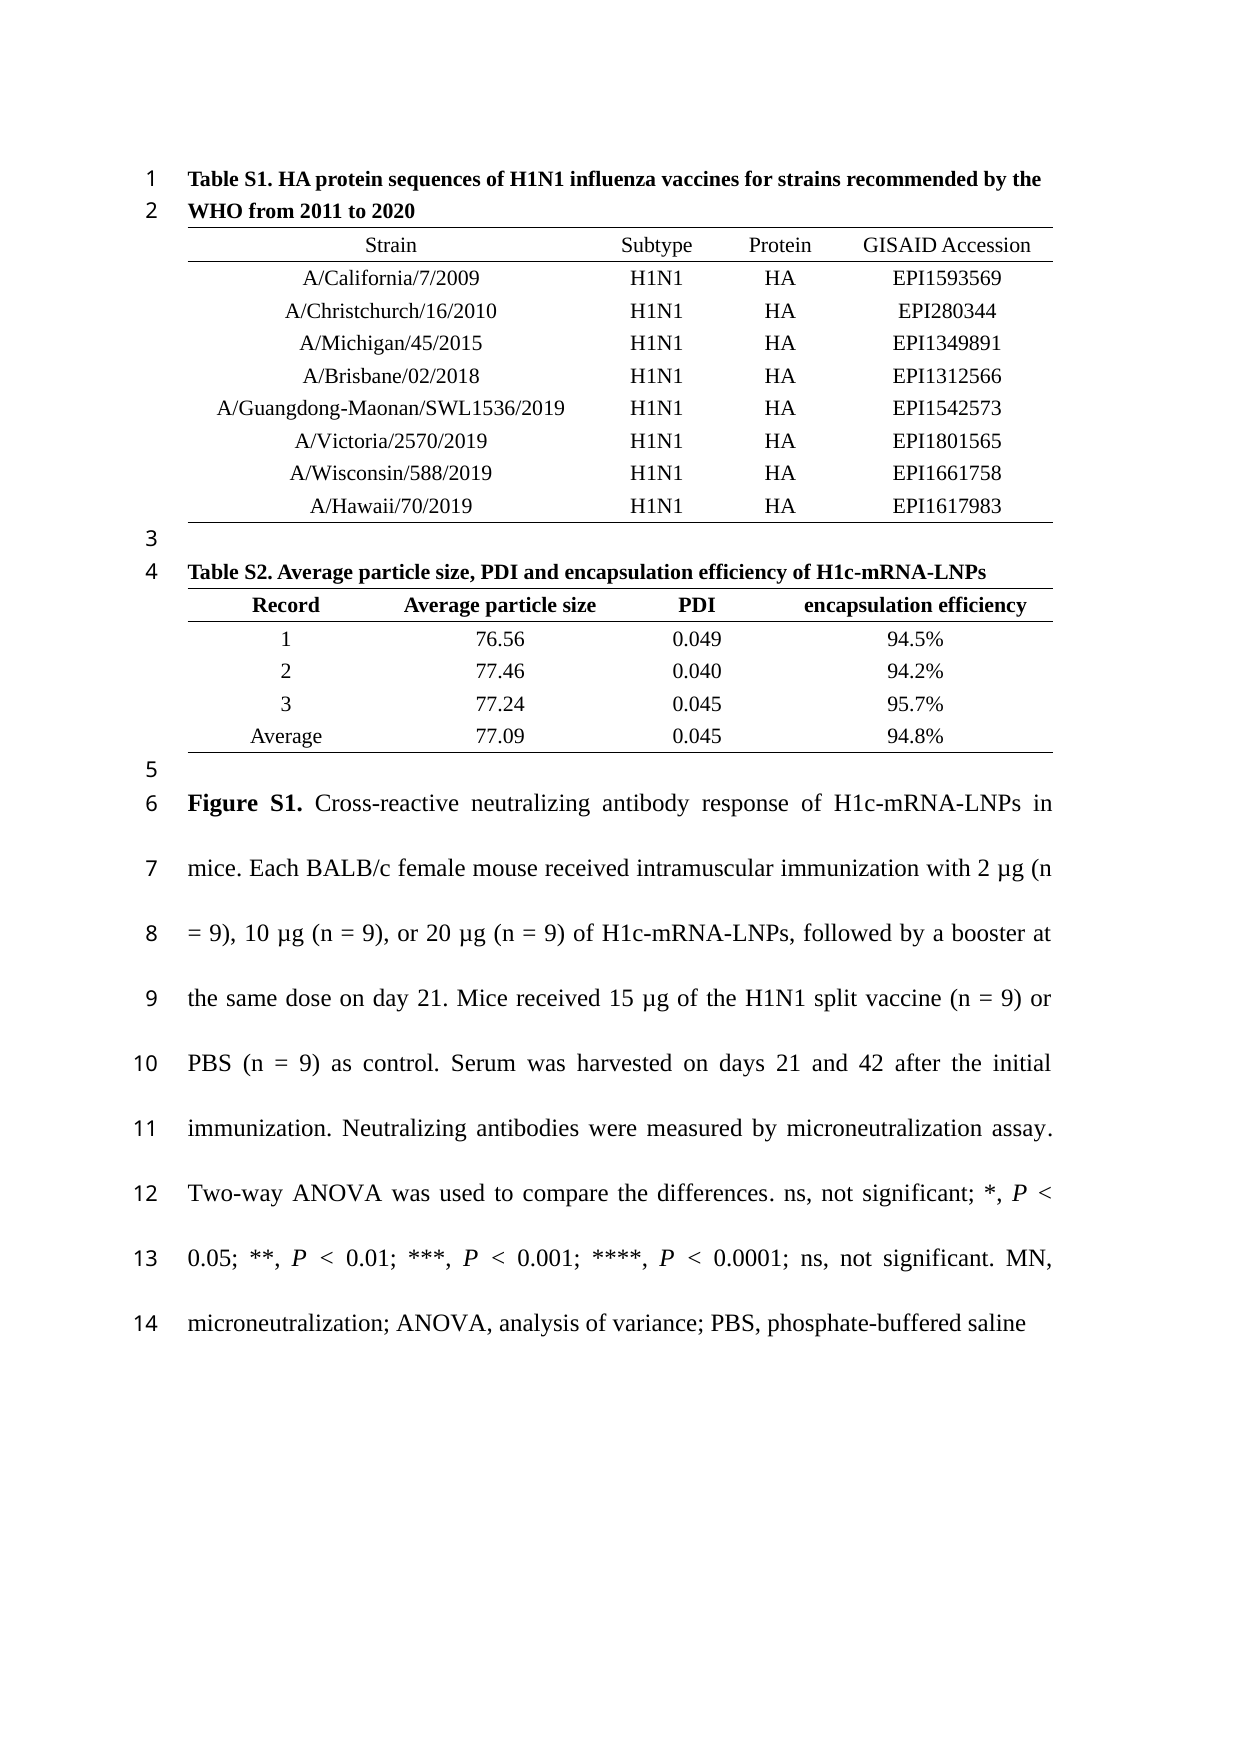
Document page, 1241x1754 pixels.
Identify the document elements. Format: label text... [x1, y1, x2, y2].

table_cell 2 [188, 655, 384, 687]
table_cell A/California/7/2009 [188, 262, 594, 294]
table_header GISAID Accession [841, 228, 1053, 261]
table_cell 76.56 [384, 622, 616, 655]
table_cell H1N1 [594, 392, 719, 424]
table_cell 0.045 [616, 720, 778, 752]
table_cell EPI1542573 [841, 392, 1053, 424]
table_cell 77.46 [384, 655, 616, 687]
table_cell HA [719, 359, 841, 392]
table_header Protein [719, 228, 841, 261]
text Table S2. Average particle size, PDI and encapsulation efficiency of H1c-mRNA-LNPs [187, 555, 1053, 588]
table_cell HA [719, 262, 841, 294]
table_cell A/Wisconsin/588/2019 [188, 457, 594, 489]
table_cell H1N1 [594, 489, 719, 522]
table_cell HA [719, 424, 841, 457]
table_cell A/Victoria/2570/2019 [188, 424, 594, 457]
table_cell H1N1 [594, 359, 719, 392]
table_cell A/Brisbane/02/2018 [188, 359, 594, 392]
table_cell 3 [188, 687, 384, 720]
table_header encapsulation efficiency [778, 589, 1053, 621]
table_cell 94.2% [778, 655, 1053, 687]
table_cell EPI1593569 [841, 262, 1053, 294]
table_cell EPI1349891 [841, 327, 1053, 359]
table_cell 1 [188, 622, 384, 655]
table_cell HA [719, 327, 841, 359]
table_cell 94.8% [778, 720, 1053, 752]
table_cell 0.040 [616, 655, 778, 687]
table_cell A/Guangdong-Maonan/SWL1536/2019 [188, 392, 594, 424]
table_cell H1N1 [594, 424, 719, 457]
table_cell H1N1 [594, 294, 719, 327]
table_cell EPI1617983 [841, 489, 1053, 522]
table_cell Average [188, 720, 384, 752]
table_cell H1N1 [594, 262, 719, 294]
table_cell HA [719, 294, 841, 327]
table_cell HA [719, 457, 841, 489]
table_header Strain [188, 228, 594, 261]
table_cell EPI280344 [841, 294, 1053, 327]
table_cell 95.7% [778, 687, 1053, 720]
table_cell EPI1661758 [841, 457, 1053, 489]
table_cell A/Hawaii/70/2019 [188, 489, 594, 522]
table_header Record [188, 589, 384, 621]
table_cell H1N1 [594, 457, 719, 489]
table_cell HA [719, 489, 841, 522]
table_header Average particle size [384, 589, 616, 621]
table_cell HA [719, 392, 841, 424]
table_cell 77.09 [384, 720, 616, 752]
table_header PDI [616, 589, 778, 621]
table_cell 94.5% [778, 622, 1053, 655]
table_cell EPI1312566 [841, 359, 1053, 392]
table_cell 0.045 [616, 687, 778, 720]
table_cell A/Christchurch/16/2010 [188, 294, 594, 327]
text Figure S1. Cross-reactive neutralizing antibody response of H1c-mRNA-LNPs in mice. Each BALB/c female mouse received intramuscular immunization with 2 µg (n = 9), 10 µg (n = 9), or 20 µg (n = 9) of H1c-mRNA-LNPs, followed by a booster at the same dose on day 21. Mice received 15 µg of the H1N1 split vaccine (n = 9) or PBS (n = 9) as control. Serum was harvested on days 21 and 42 after the initial immunization. Neutralizing antibodies were measured by microneutralization assay. Two-way ANOVA was used to compare the differences. ns, not significant; *, P < 0.05; **, P < 0.01; ***, P < 0.001; ****, P < 0.0001; ns, not significant. MN, microneutralization; ANOVA, analysis of variance; PBS, phosphate-buffered saline [187, 786, 1053, 1338]
text Table S1. HA protein sequences of H1N1 influenza vaccines for strains recommended by the WHO from 2011 to 2020 [187, 162, 1053, 227]
table_header Subtype [594, 228, 719, 261]
table_cell A/Michigan/45/2015 [188, 327, 594, 359]
table_cell 77.24 [384, 687, 616, 720]
table_cell EPI1801565 [841, 424, 1053, 457]
table_cell H1N1 [594, 327, 719, 359]
table_cell 0.049 [616, 622, 778, 655]
